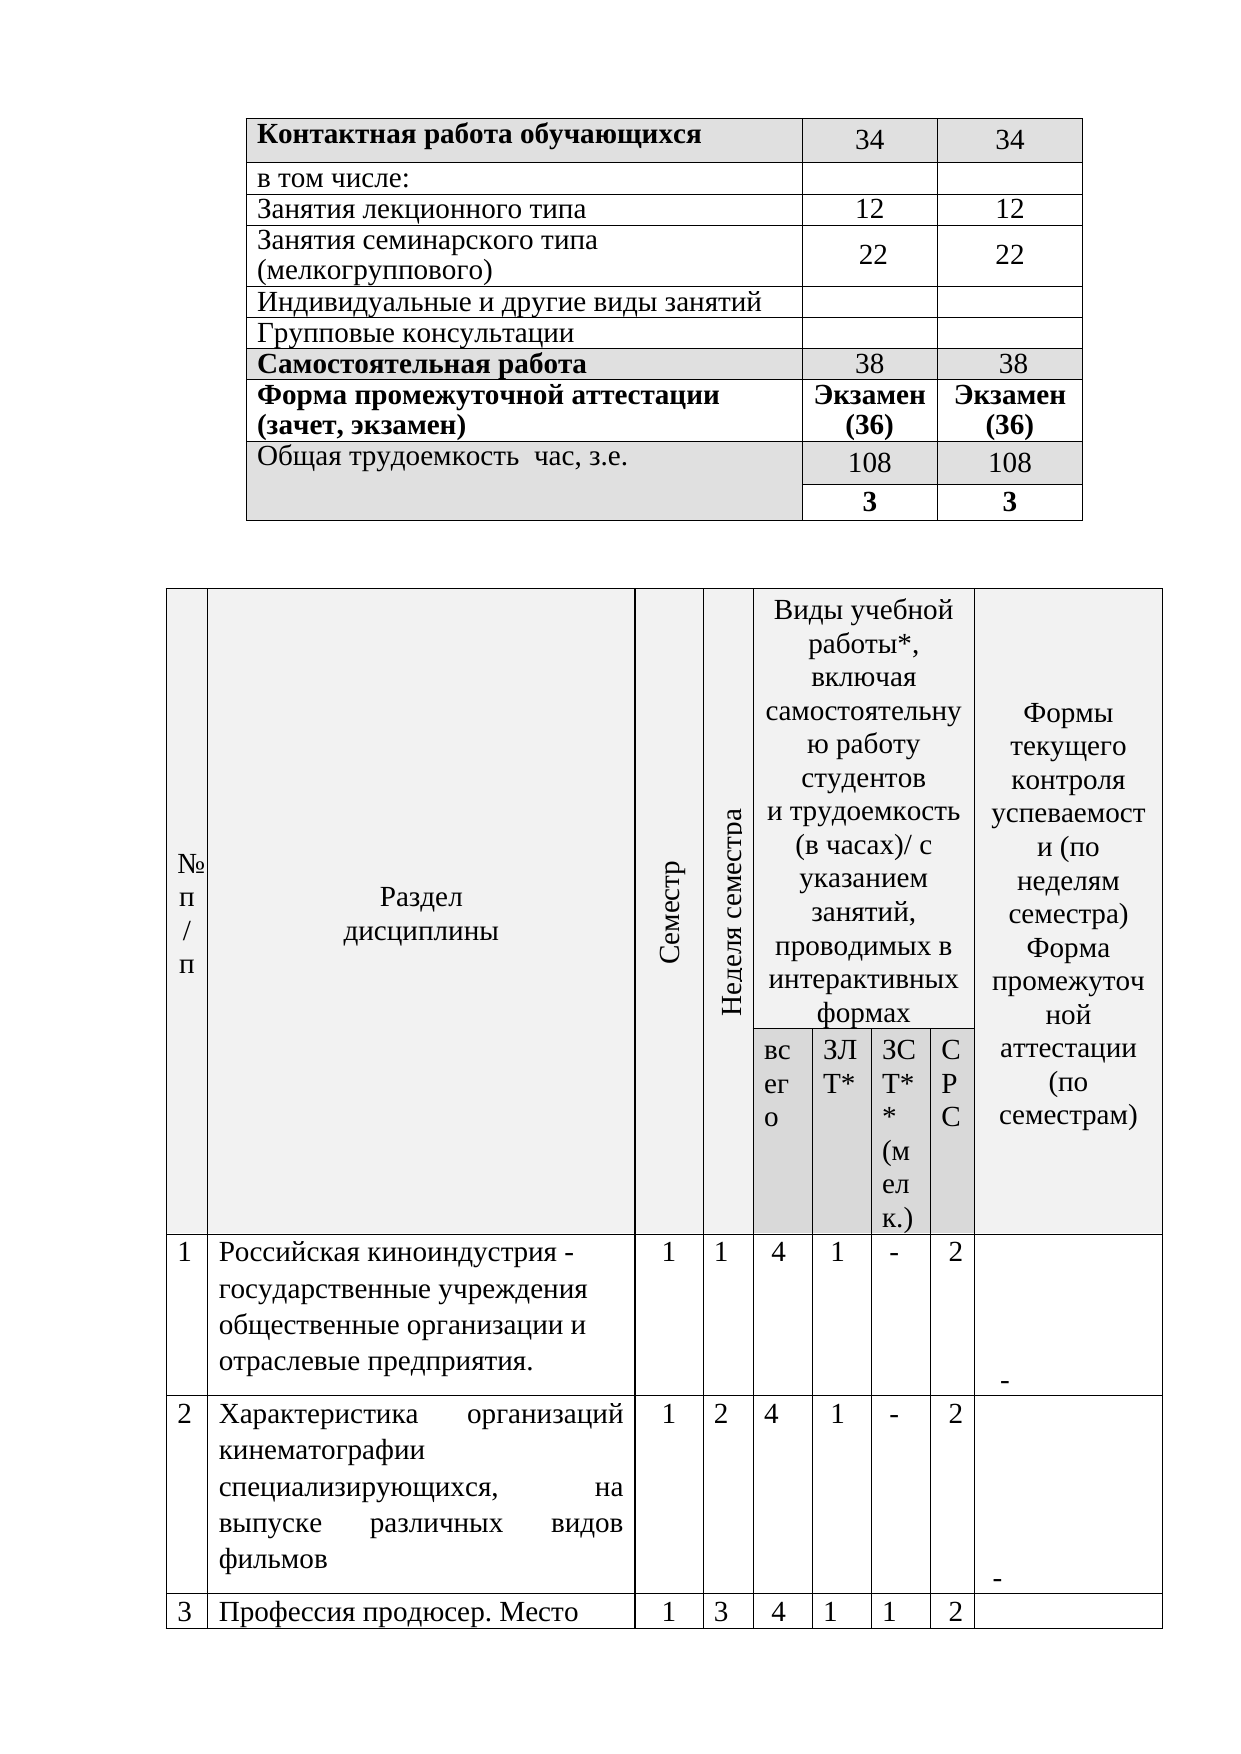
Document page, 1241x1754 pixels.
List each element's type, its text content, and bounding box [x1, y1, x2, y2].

table_cell [938, 163, 1082, 193]
table_cell 34 [938, 119, 1082, 162]
table_cell Контактная работа обучающихся [247, 119, 802, 162]
table_cell всего [754, 1029, 812, 1233]
table_cell Профессия продюсер. Место продюсера в общем системе российского современного кинопроизводства [208, 1594, 634, 1628]
table_header № п/п [167, 589, 207, 1233]
table_cell Экзамен (36) [803, 380, 937, 441]
table_cell Групповые консультации [247, 318, 802, 348]
table_cell 2 [931, 1396, 974, 1593]
table_cell 1 [813, 1396, 871, 1593]
table_cell ЗСТ** (мелк.) [872, 1029, 930, 1233]
table_cell [803, 287, 937, 317]
table_cell 2 [167, 1396, 207, 1593]
table_cell 1 [167, 1235, 207, 1395]
table_cell [938, 318, 1082, 348]
table_header Неделя семестра [704, 589, 753, 1233]
table_cell [803, 318, 937, 348]
table_cell Индивидуальные и другие виды занятий [247, 287, 802, 317]
table_cell 1 [872, 1594, 930, 1628]
table_cell [803, 163, 937, 193]
table_cell 4 [754, 1594, 812, 1628]
table_cell 1 [813, 1235, 871, 1395]
table_cell в том числе: [247, 163, 802, 193]
table_cell ЗЛТ* [813, 1029, 871, 1233]
table_header Виды учебной работы*, включая самостоятельную работу студентов и трудоемкость (в часах)/ с указанием занятий, проводимых в интерактивных формах [754, 589, 974, 1028]
table_cell 4 [754, 1235, 812, 1395]
table_cell 12 [803, 195, 937, 224]
table_cell 3 [803, 485, 937, 520]
table_cell Самостоятельная работа [247, 349, 802, 379]
table_cell Форма промежуточной аттестации (зачет, экзамен) [247, 380, 802, 441]
table_cell 1 [813, 1594, 871, 1628]
table_cell 4 [754, 1396, 812, 1593]
table_cell Характеристика организаций кинематографии специализирующихся, на выпуске различных видов фильмов [208, 1396, 634, 1593]
table_cell 108 [938, 442, 1082, 484]
table_cell - [872, 1235, 930, 1395]
table_cell 1 [704, 1235, 753, 1395]
table_cell 12 [938, 195, 1082, 224]
table_cell 2 [704, 1396, 753, 1593]
table_cell 3 [167, 1594, 207, 1628]
table_cell Общая трудоемкость час, з.е. [247, 442, 802, 520]
table_cell 1 [636, 1594, 703, 1628]
table_cell - [975, 1594, 1162, 1628]
table_header Формы текущего контроля успеваемости (по неделям семестра) Форма промежуточной аттестации (по семестрам) [975, 589, 1162, 1233]
table_header Раздел дисциплины [208, 589, 634, 1233]
table_cell Занятия семинарского типа (мелкогруппового) [247, 226, 802, 286]
table_cell Занятия лекционного типа [247, 195, 802, 224]
table_cell 22 [938, 226, 1082, 286]
table_cell 2 [931, 1235, 974, 1395]
table_cell Экзамен (36) [938, 380, 1082, 441]
table_cell 1 [636, 1396, 703, 1593]
table_cell 2 [931, 1594, 974, 1628]
table_cell Российская киноиндустрия - государственные учреждения общественные организации и отраслевые предприятия. [208, 1235, 634, 1395]
table_cell 38 [803, 349, 937, 379]
table_header Семестр [636, 589, 703, 1233]
table_cell 3 [938, 485, 1082, 520]
table_cell 34 [803, 119, 937, 162]
table_cell 1 [636, 1235, 703, 1395]
table_cell [938, 287, 1082, 317]
table_cell 3 [704, 1594, 753, 1628]
table_cell 108 [803, 442, 937, 484]
table_cell - [975, 1235, 1162, 1395]
table_cell 22 [803, 226, 937, 286]
table_cell - [975, 1396, 1162, 1593]
table_cell СРС [931, 1029, 974, 1233]
table_cell 38 [938, 349, 1082, 379]
table_cell - [872, 1396, 930, 1593]
